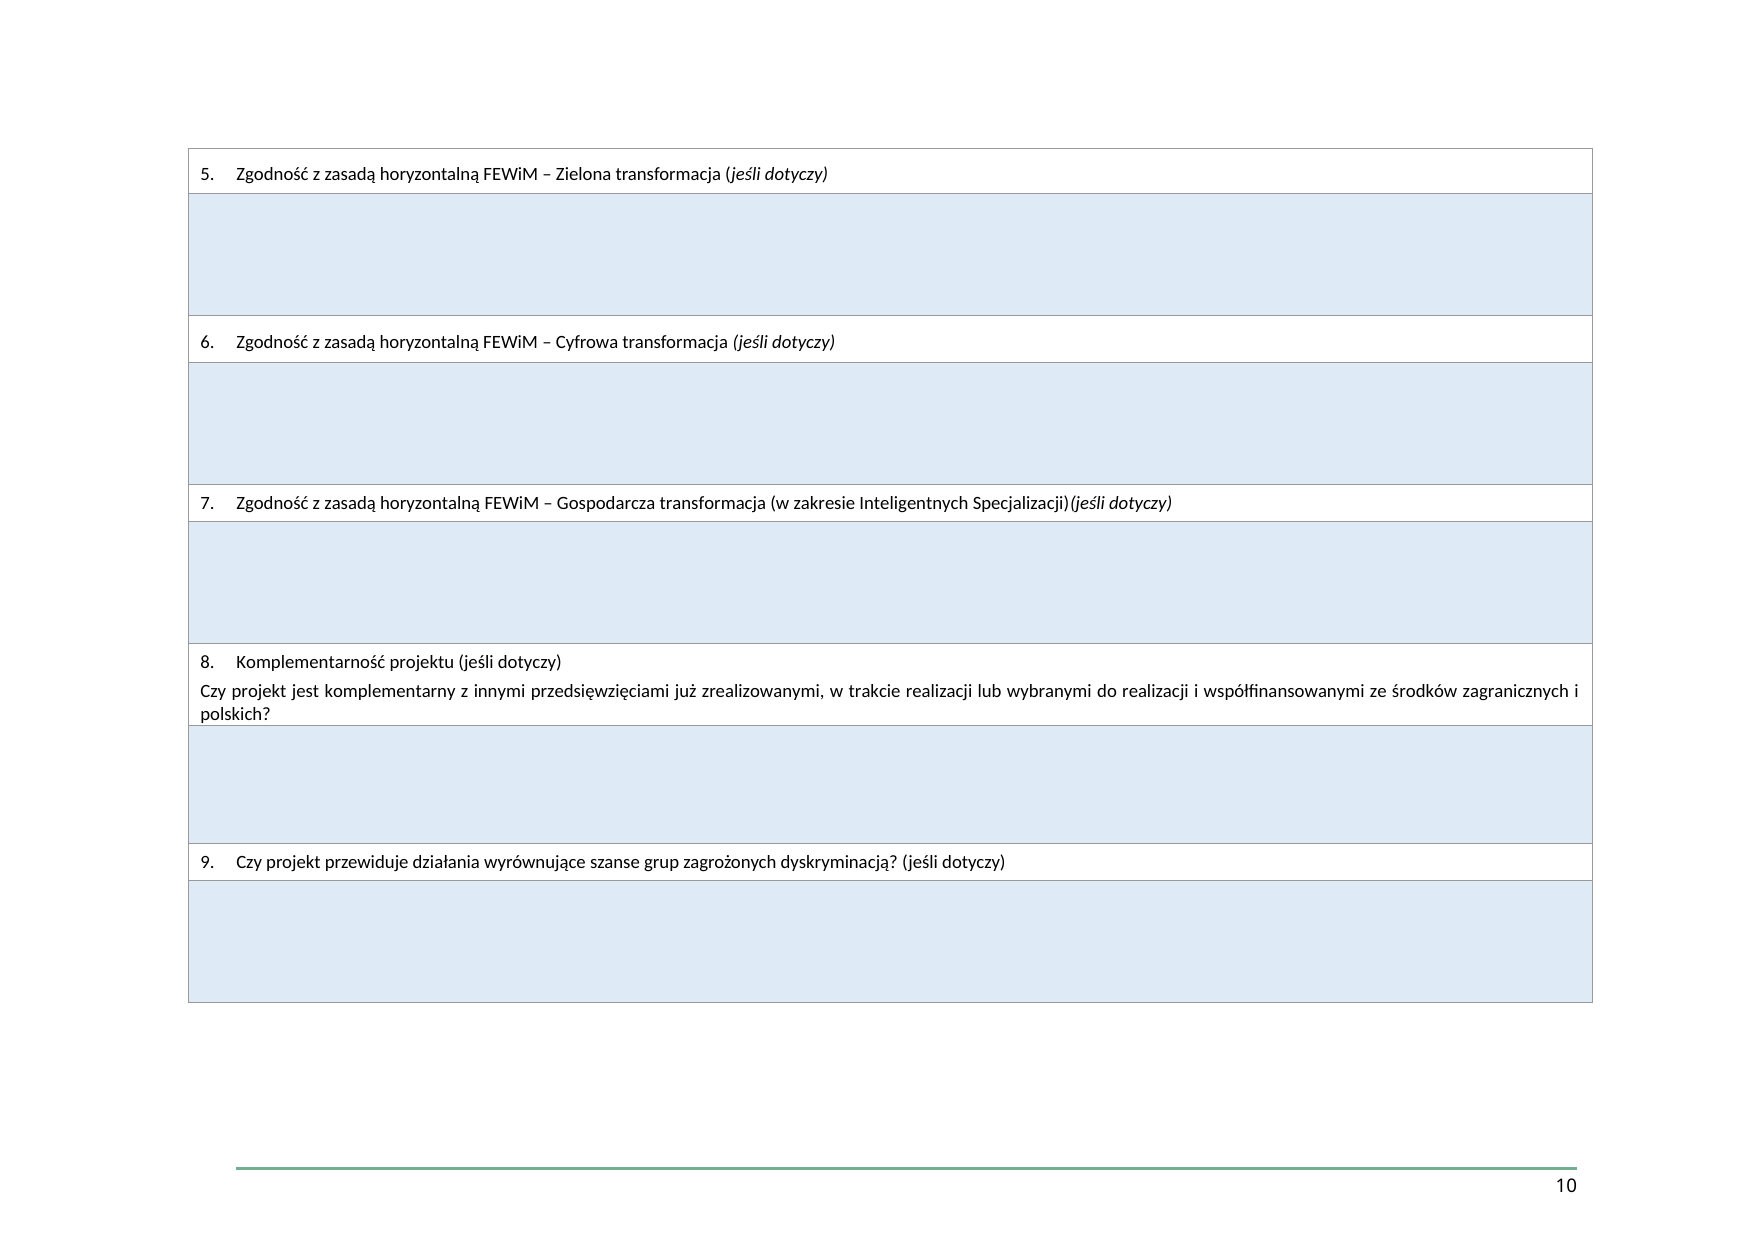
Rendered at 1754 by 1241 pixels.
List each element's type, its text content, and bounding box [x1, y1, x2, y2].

table_cell 6. Zgodność z zasadą horyzontalną FEWiM – Cyfrowa transformacja (jeśli dotyczy) [189, 316, 1592, 362]
table_header 5. Zgodność z zasadą horyzontalną FEWiM – Zielona transformacja (jeśli dotyczy) [189, 149, 1592, 193]
table_cell 9. Czy projekt przewiduje działania wyrównujące szanse grup zagrożonych dyskryminacją? (jeśli dotyczy) [189, 844, 1592, 879]
table_cell [189, 363, 1592, 484]
table_cell 7. Zgodność z zasadą horyzontalną FEWiM – Gospodarcza transformacja (w zakresie Inteligentnych Specjalizacji)(jeśli dotyczy) [189, 485, 1592, 521]
table_cell 8. Komplementarność projektu (jeśli dotyczy) Czy projekt jest komplementarny z innymi przedsięwzięciami już zrealizowanymi, w trakcie realizacji lub wybranymi do realizacji i współfinansowanymi ze środków zagranicznych i polskich? [189, 644, 1592, 725]
table_cell [189, 726, 1592, 843]
table_cell [189, 522, 1592, 643]
table_cell [189, 194, 1592, 315]
table_cell [189, 881, 1592, 1002]
